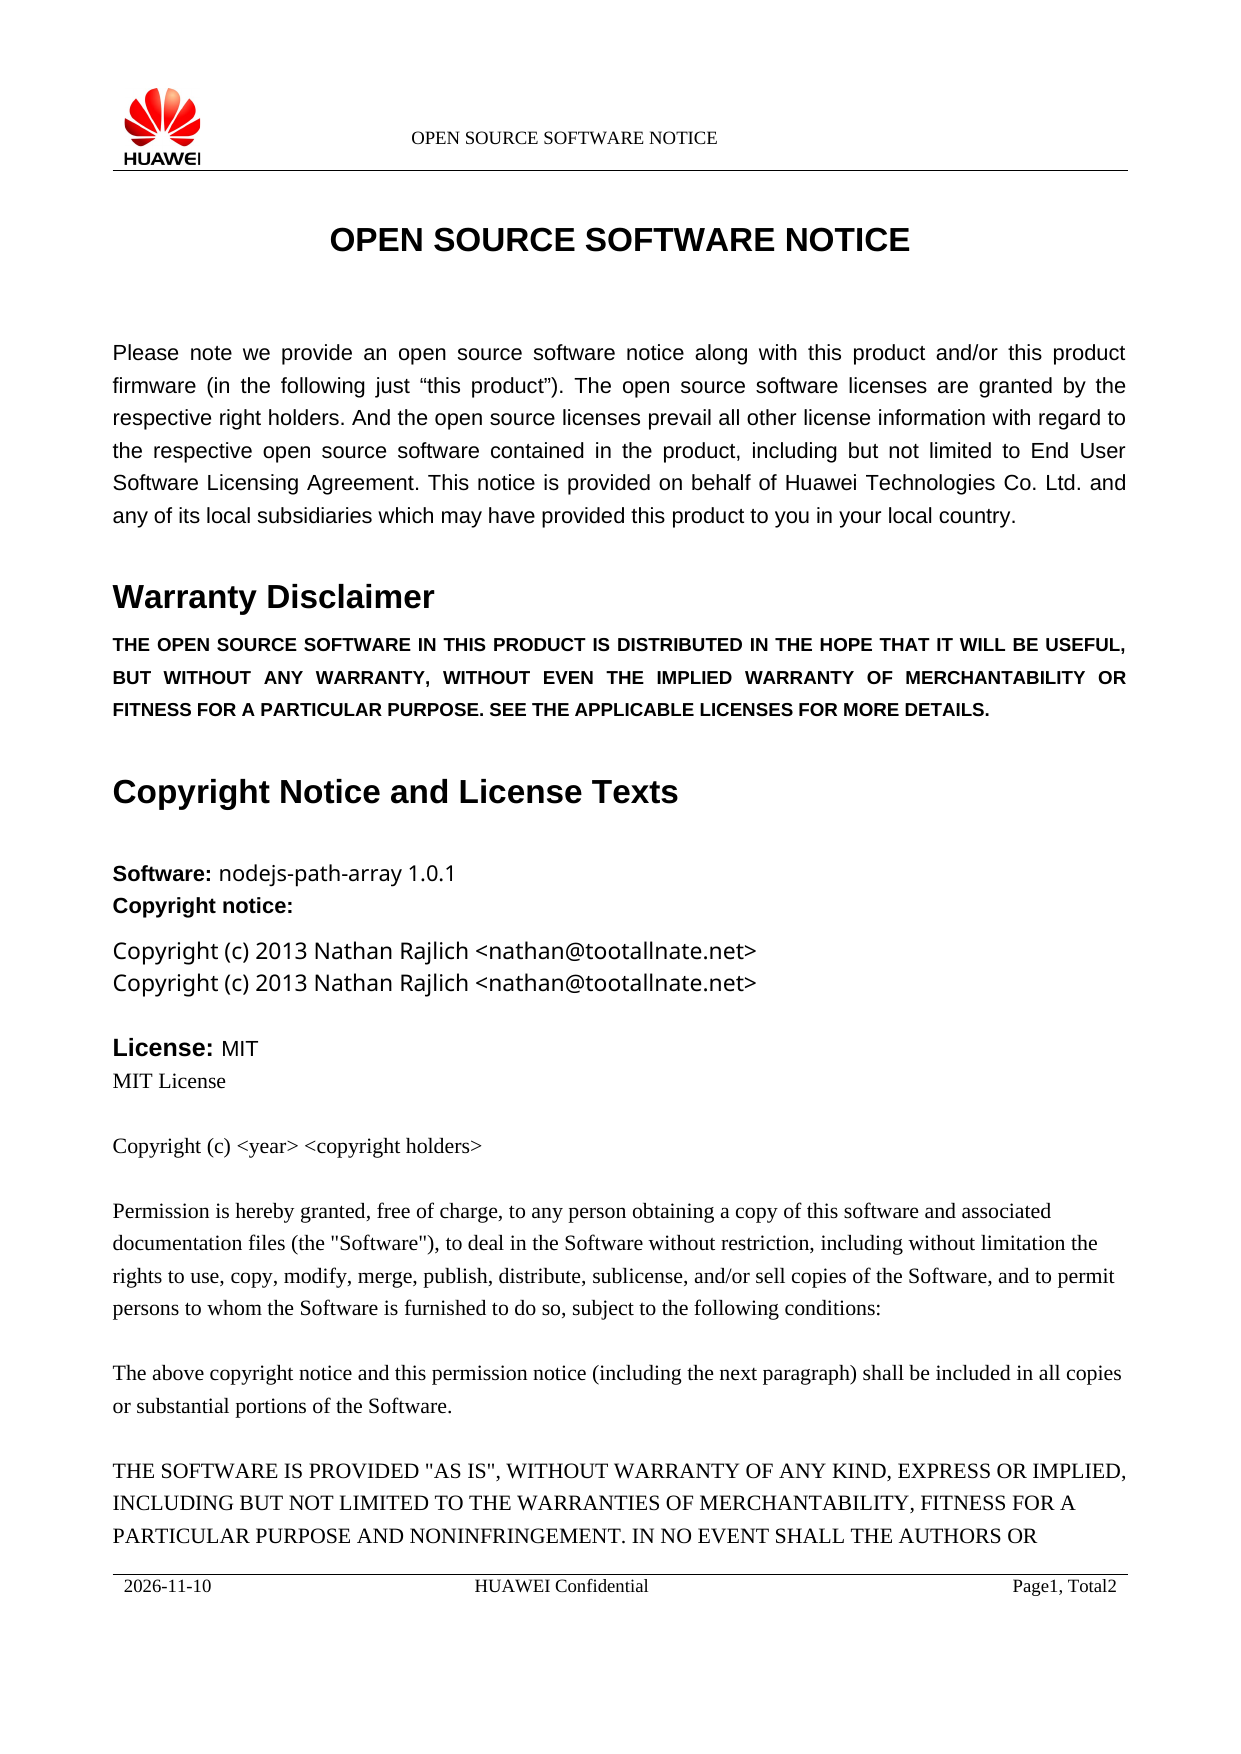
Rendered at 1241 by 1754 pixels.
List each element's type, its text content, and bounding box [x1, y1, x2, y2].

text Copyright (c) 2013 Nathan Rajlich <nathan@tootallnate.net> Copyright (c) 2013 Nathan Rajlich <nathan@tootallnate.net> [112, 934, 1128, 1031]
title Software: nodejs-path-array 1.0.1 [112, 856, 1128, 889]
text License: MIT [112, 1031, 1128, 1064]
text Please note we provide an open source software notice along with this product and/or this product firmware (in the following just “this product”). The open source software licenses are granted by the respective right holders. And the open source licenses prevail all other license information with regard to the respective open source software contained in the product, including but not limited to End User Software Licensing Agreement. This notice is provided on behalf of Huawei Technologies Co. Ltd. and any of its local subsidiaries which may have provided this product to you in your local country. [112, 336, 1128, 531]
text Warranty Disclaimer [112, 564, 1128, 629]
picture [124, 88, 201, 165]
text Copyright Notice and License Texts [112, 759, 1128, 824]
text The open source software in this product is distributed in the hope that it will be useful, but WITHOUT ANY WARRANTY, without even the implied warranty of MERCHANTABILITY or FITNESS FOR A PARTICULAR PURPOSE. See the applicable licenses for more details. [112, 629, 1128, 726]
text Copyright notice: [112, 889, 1128, 921]
text OPEN SOURCE SOFTWARE NOTICE [112, 206, 1128, 271]
